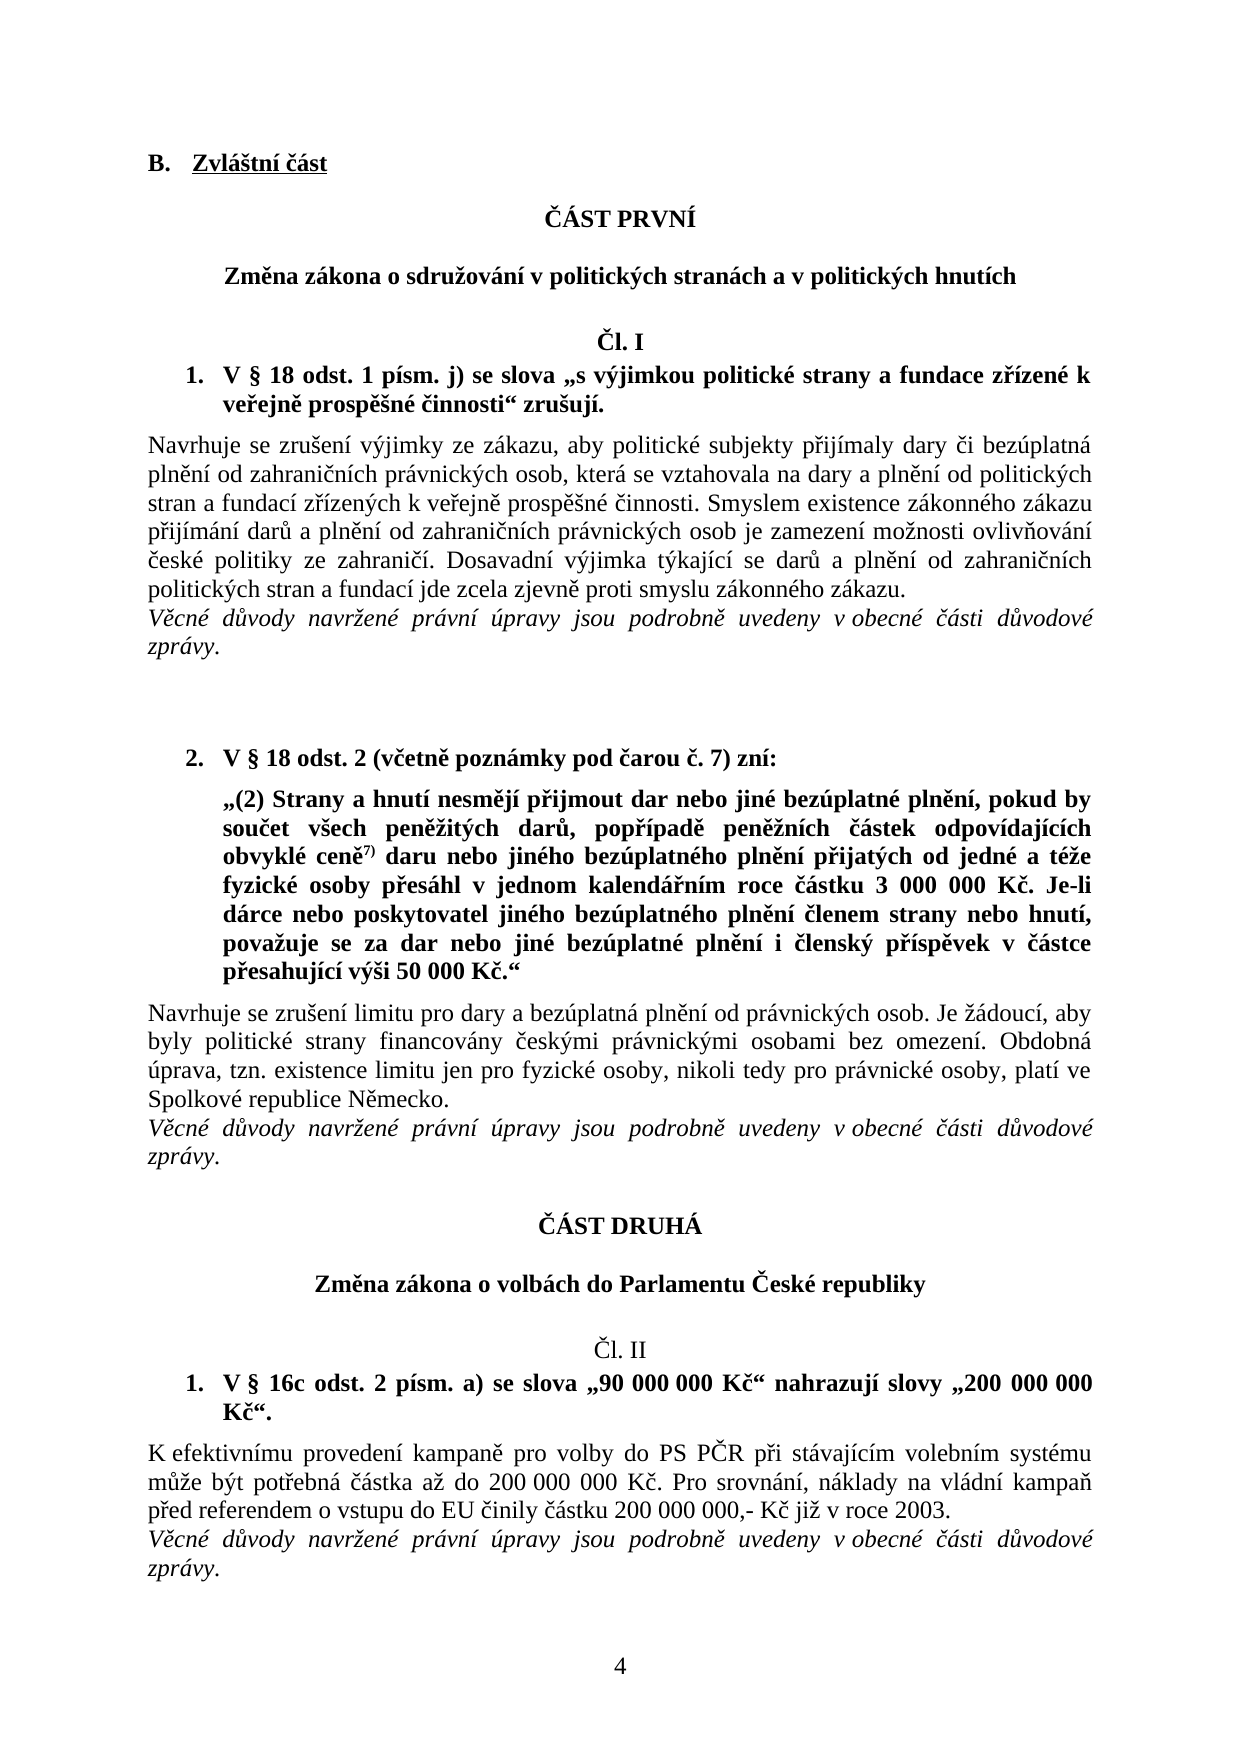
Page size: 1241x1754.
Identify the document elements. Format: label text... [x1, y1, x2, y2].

list V § 16c odst. 2 písm. a) se slova „90 000 000 Kč“ nahrazují slovy „200 000 000 Kč“. [185, 1368, 1093, 1426]
text Čl. II [148, 1335, 1093, 1364]
text Navrhuje se zrušení limitu pro dary a bezúplatná plnění od právnických osob. Je žádoucí, aby byly politické strany financovány českými právnickými osobami bez omezení. Obdobná úprava, tzn. existence limitu jen pro fyzické osoby, nikoli tedy pro právnické osoby, platí ve Spolkové republice Německo. [148, 998, 1093, 1113]
list Zvláštní část [148, 148, 1093, 176]
text K efektivnímu provedení kampaně pro volby do PS PČR při stávajícím volebním systému může být potřebná částka až do 200 000 000 Kč. Pro srovnání, náklady na vládní kampaň před referendem o vstupu do EU činily částku 200 000 000,- Kč již v roce 2003. [148, 1438, 1093, 1524]
list V § 18 odst. 1 písm. j) se slova „s výjimkou politické strany a fundace zřízené k veřejně prospěšné činnosti“ zrušují. [185, 360, 1093, 418]
text Věcné důvody navržené právní úpravy jsou podrobně uvedeny v obecné části důvodové zprávy. [148, 1113, 1093, 1170]
text Čl. I [148, 327, 1093, 356]
text Změna zákona o volbách do Parlamentu České republiky [148, 1269, 1093, 1298]
list V § 18 odst. 2 (včetně poznámky pod čarou č. 7) zní: [185, 743, 1093, 771]
text ČÁST DRUHÁ [148, 1211, 1093, 1240]
text Věcné důvody navržené právní úpravy jsou podrobně uvedeny v obecné části důvodové zprávy. [148, 1524, 1093, 1582]
text „(2) Strany a hnutí nesmějí přijmout dar nebo jiné bezúplatné plnění, pokud by součet všech peněžitých darů, popřípadě peněžních částek odpovídajících obvyklé ceně7) daru nebo jiného bezúplatného plnění přijatých od jedné a téže fyzické osoby přesáhl v jednom kalendářním roce částku 3 000 000 Kč. Je-li dárce nebo poskytovatel jiného bezúplatného plnění členem strany nebo hnutí, považuje se za dar nebo jiné bezúplatné plnění i členský příspěvek v částce přesahující výši 50 000 Kč.“ [223, 784, 1093, 985]
text Věcné důvody navržené právní úpravy jsou podrobně uvedeny v obecné části důvodové zprávy. [148, 603, 1093, 660]
text Navrhuje se zrušení výjimky ze zákazu, aby politické subjekty přijímaly dary či bezúplatná plnění od zahraničních právnických osob, která se vztahovala na dary a plnění od politických stran a fundací zřízených k veřejně prospěšné činnosti. Smyslem existence zákonného zákazu přijímání darů a plnění od zahraničních právnických osob je zamezení možnosti ovlivňování české politiky ze zahraničí. Dosavadní výjimka týkající se darů a plnění od zahraničních politických stran a fundací jde zcela zjevně proti smyslu zákonného zákazu. [148, 430, 1093, 603]
text Změna zákona o sdružování v politických stranách a v politických hnutích [148, 261, 1093, 290]
text ČÁST PRVNÍ [148, 204, 1093, 232]
